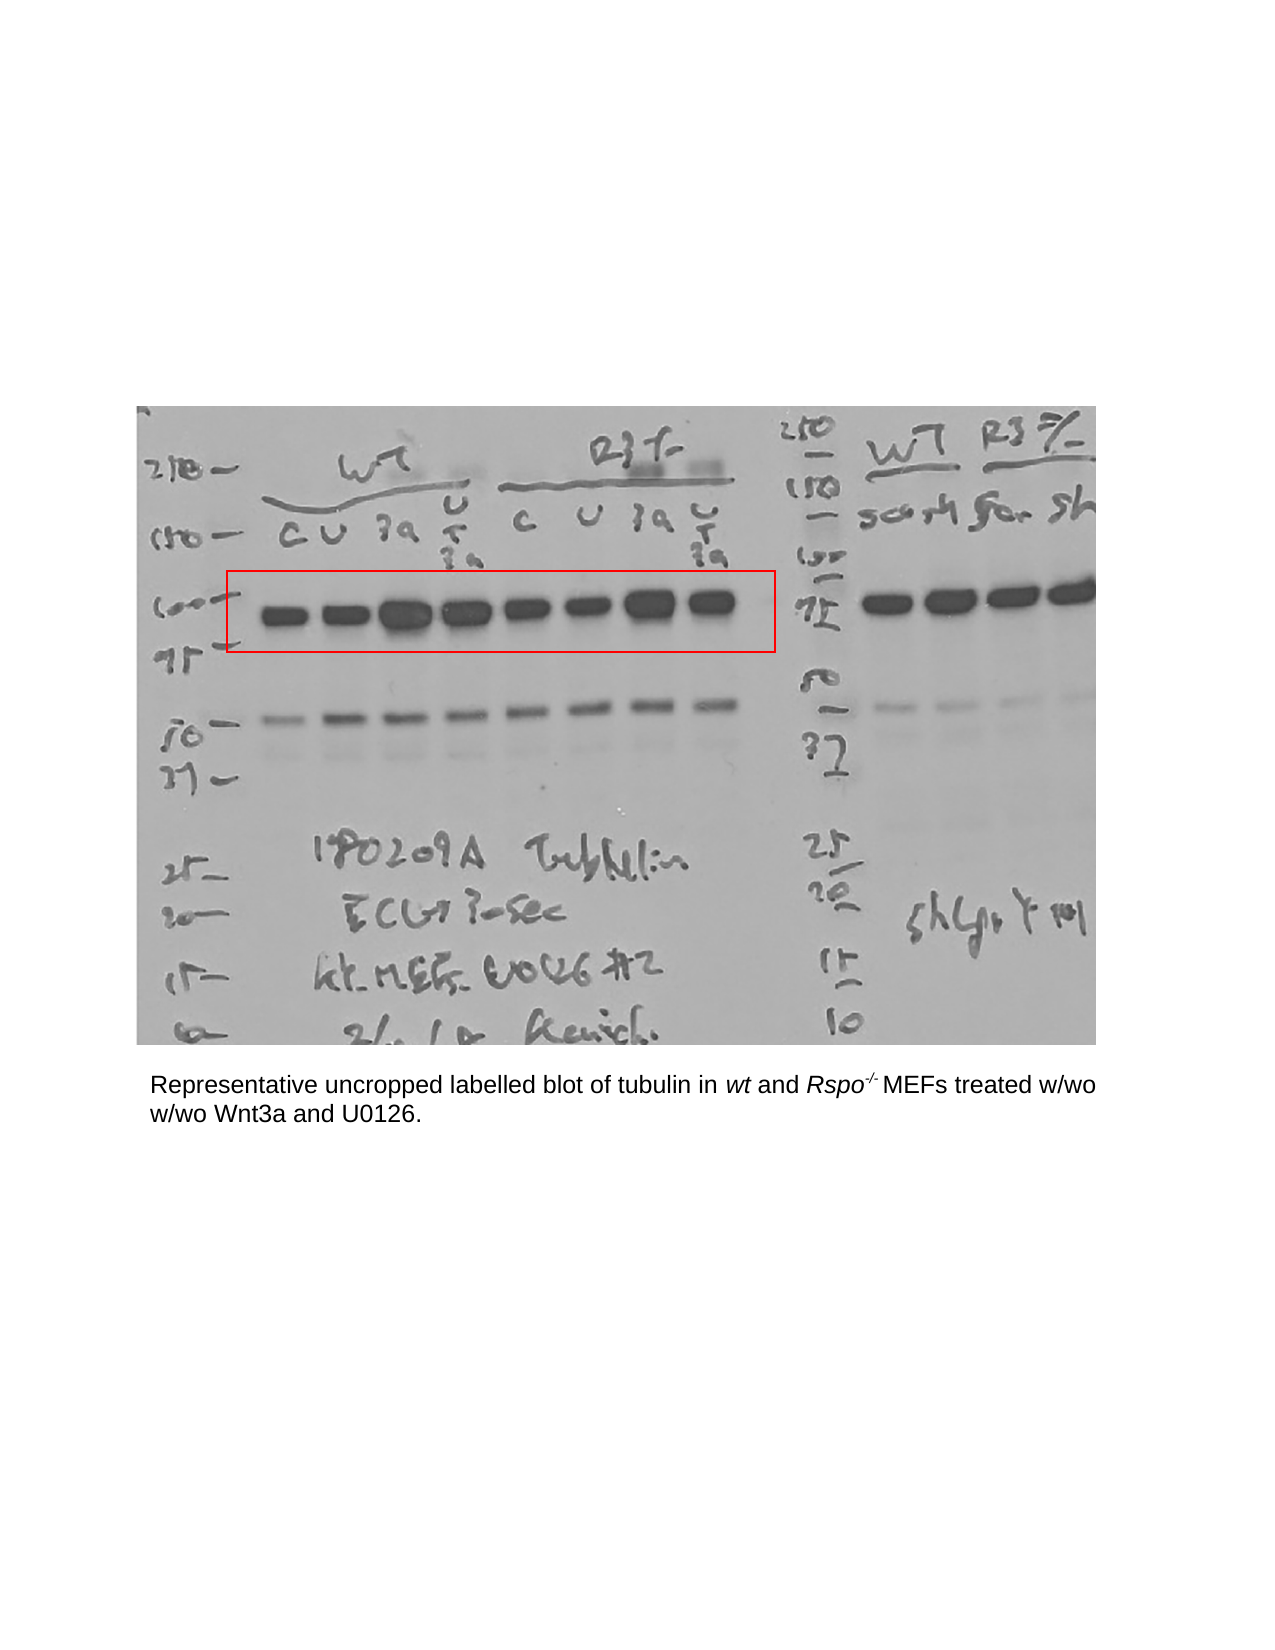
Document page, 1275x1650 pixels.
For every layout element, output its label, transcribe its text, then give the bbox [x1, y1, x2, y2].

picture [120, 406, 1096, 1045]
